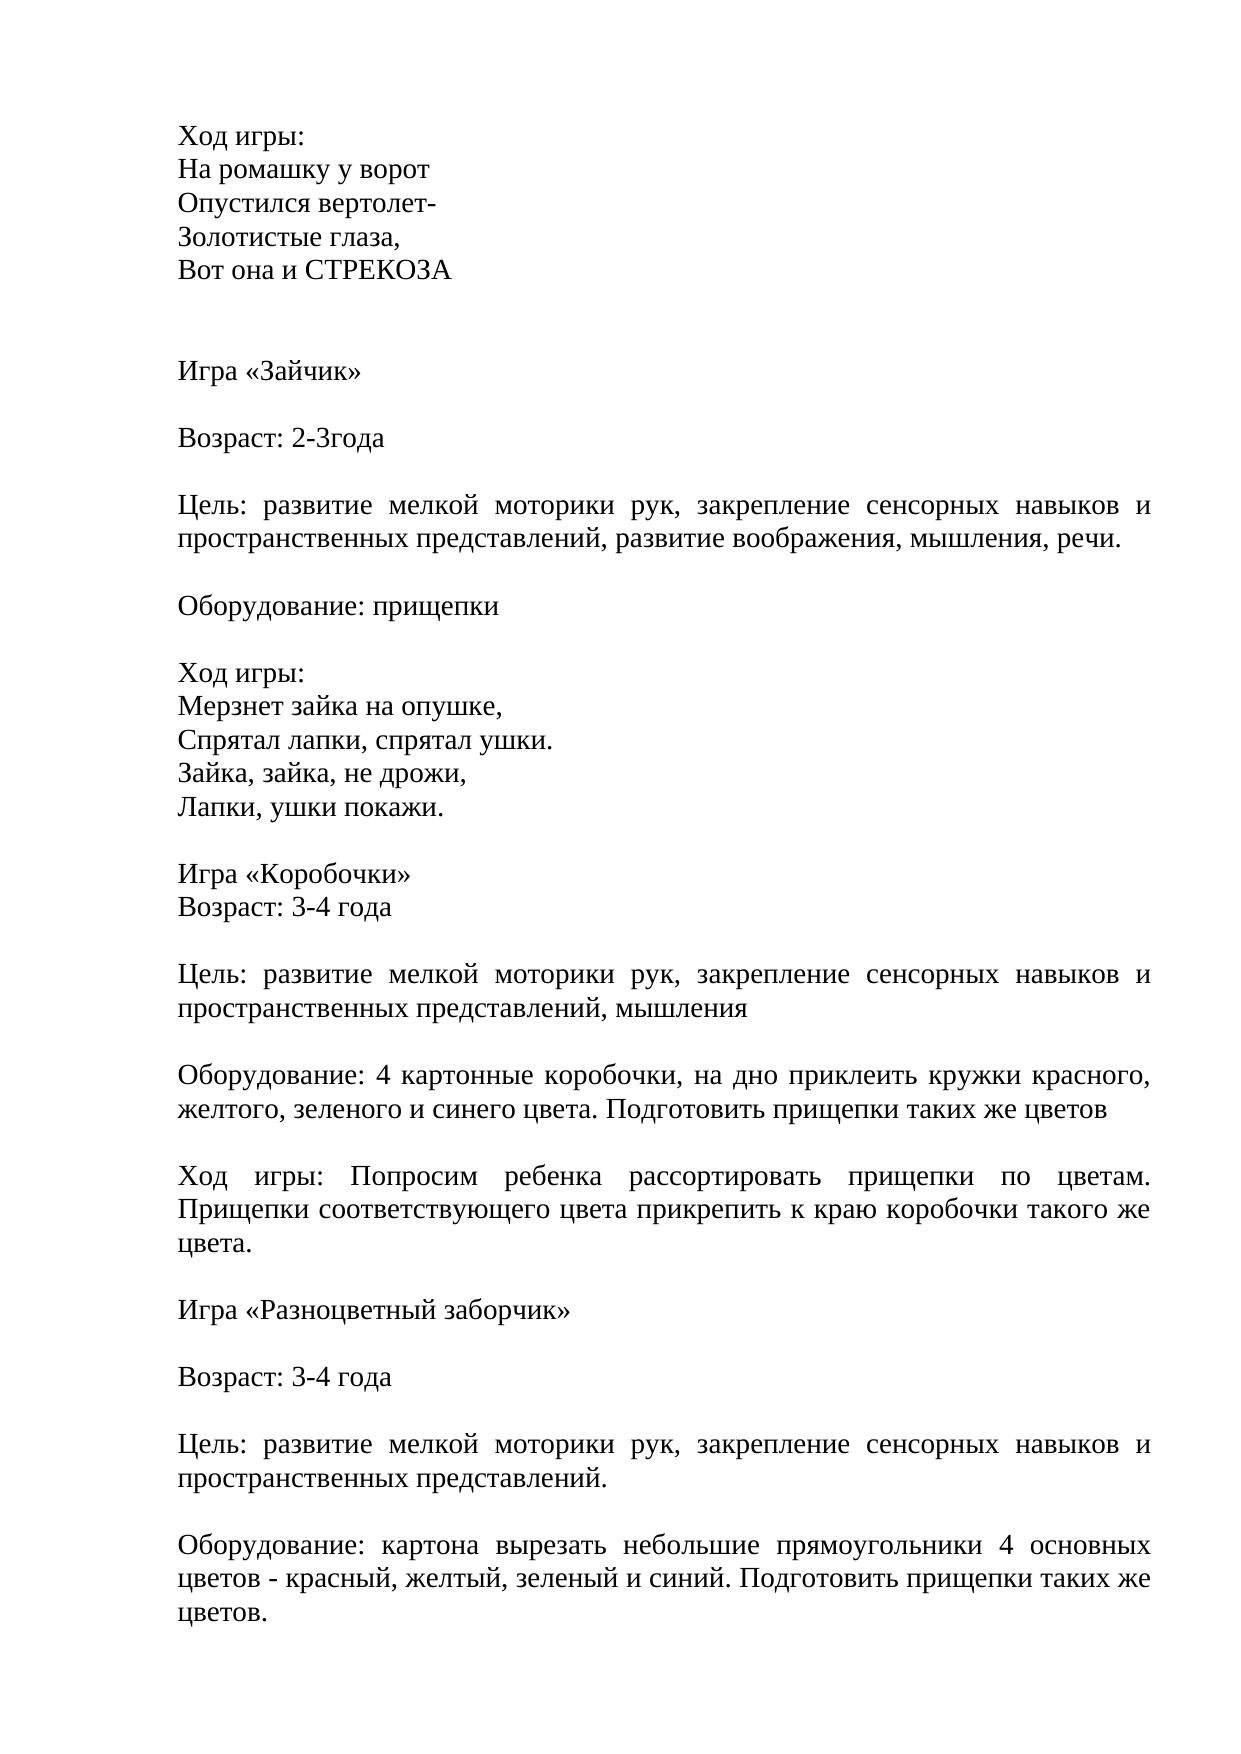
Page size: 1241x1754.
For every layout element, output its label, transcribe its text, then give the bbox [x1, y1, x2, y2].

text Опустился вертолет- [177, 185, 1152, 219]
text Возраст: 3-4 года [177, 889, 1152, 923]
text Вот она и СТРЕКОЗА [177, 252, 1152, 286]
text Возраст: 3-4 года [177, 1359, 1152, 1393]
text Ход игры: [177, 655, 1152, 688]
text Зайка, зайка, не дрожи, [177, 755, 1152, 789]
text Ход игры: Попросим ребенка рассортировать прищепки по цветам. Прищепки соответствующего цвета прикрепить к краю коробочки такого же цвета. [177, 1158, 1152, 1258]
text Игра «Коробочки» [177, 856, 1152, 889]
text Оборудование: картона вырезать небольшие прямоугольники 4 основных цветов - красный, желтый, зеленый и синий. Подготовить прищепки таких же цветов. [177, 1527, 1152, 1627]
text Игра «Зайчик» [177, 353, 1152, 386]
text Возраст: 2-3года [177, 420, 1152, 453]
text Оборудование: 4 картонные коробочки, на дно приклеить кружки красного, желтого, зеленого и синего цвета. Подготовить прищепки таких же цветов [177, 1057, 1152, 1124]
text Золотистые глаза, [177, 219, 1152, 252]
text Ход игры: [177, 118, 1152, 152]
text Цель: развитие мелкой моторики рук, закрепление сенсорных навыков и пространственных представлений, мышления [177, 957, 1152, 1024]
text Игра «Разноцветный заборчик» [177, 1292, 1152, 1326]
text Спрятал лапки, спрятал ушки. [177, 722, 1152, 755]
text Оборудование: прищепки [177, 588, 1152, 621]
text На ромашку у ворот [177, 152, 1152, 185]
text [177, 487, 1152, 554]
text Цель: развитие мелкой моторики рук, закрепление сенсорных навыков и пространственных представлений. [177, 1426, 1152, 1493]
text Лапки, ушки покажи. [177, 789, 1152, 822]
text Мерзнет зайка на опушке, [177, 688, 1152, 722]
